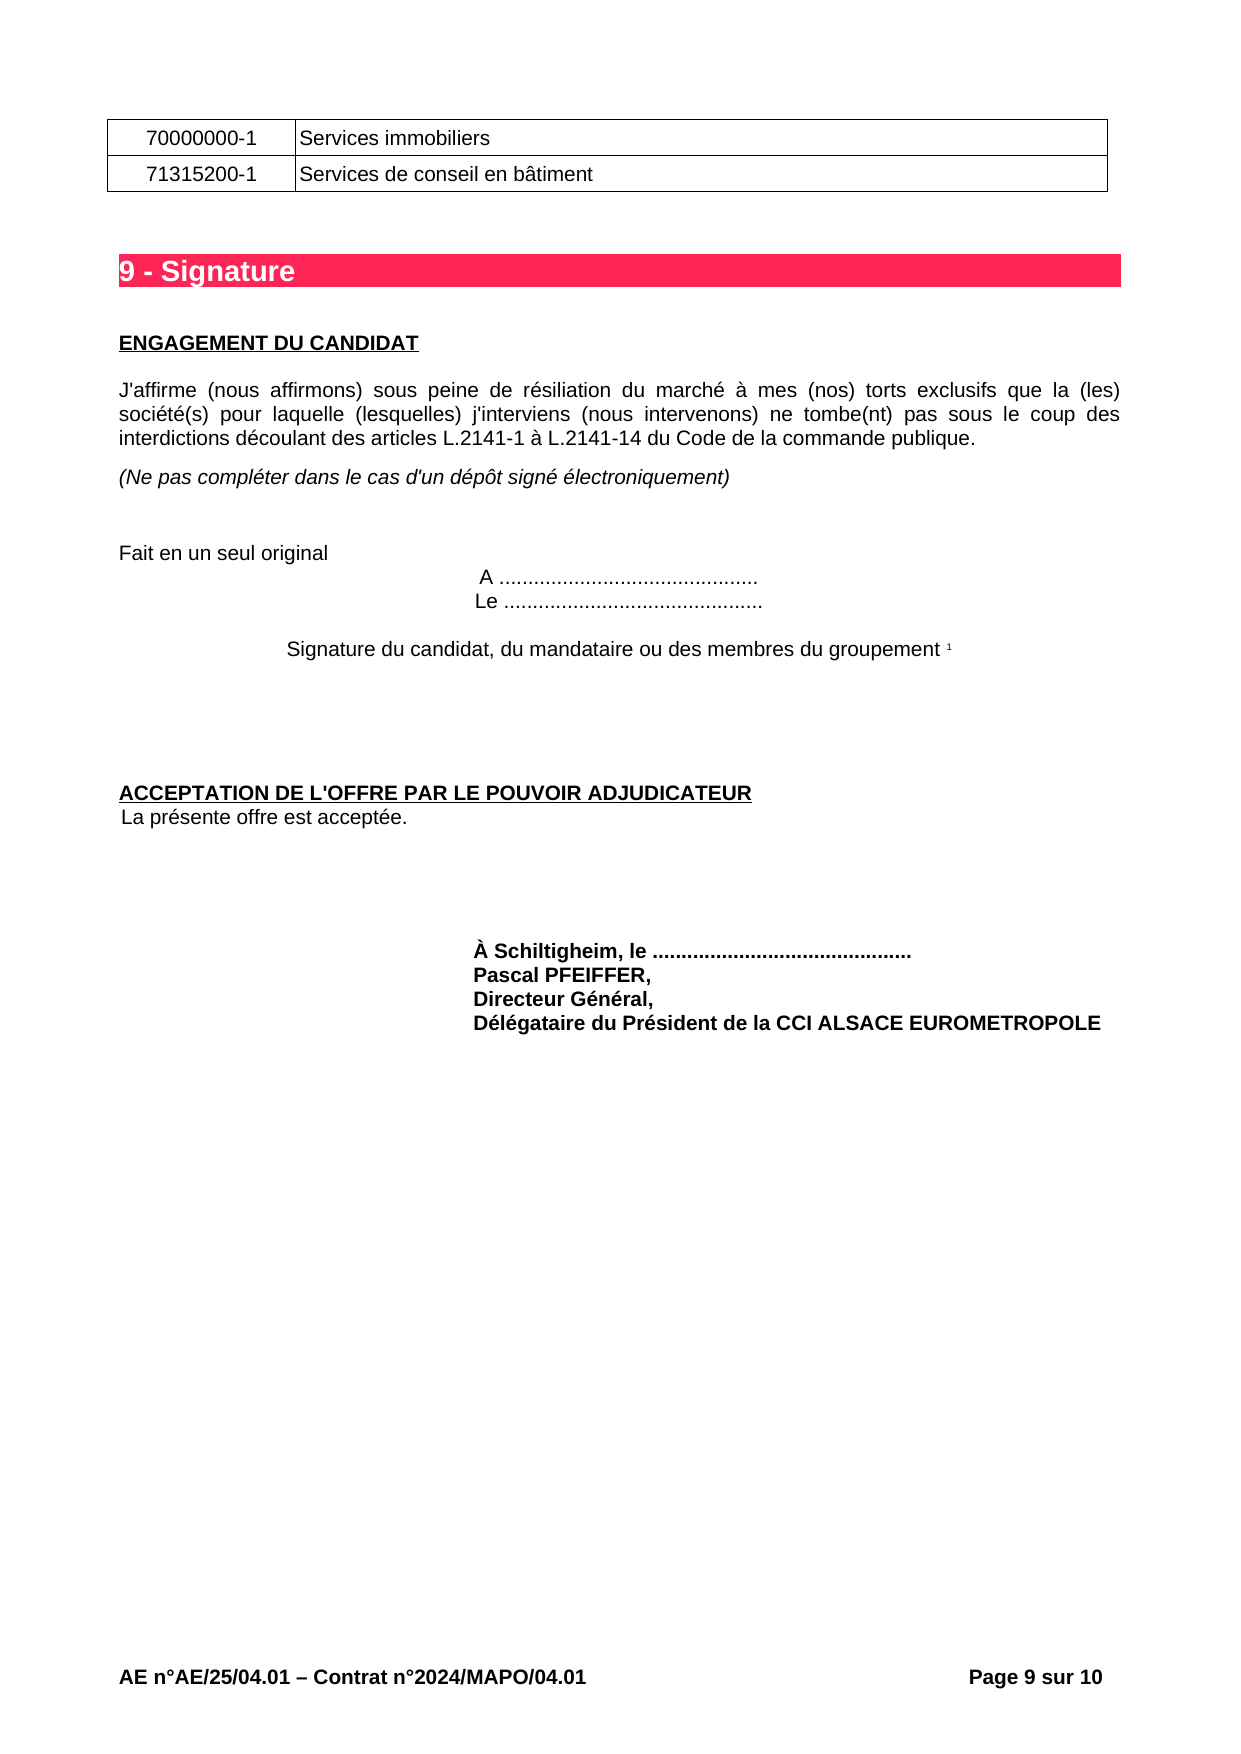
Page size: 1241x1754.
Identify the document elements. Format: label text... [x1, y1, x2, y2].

text J'affirme (nous affirmons) sous peine de résiliation du marché à mes (nos) torts exclusifs que la (les) société(s) pour laquelle (lesquelles) j'interviens (nous intervenons) ne tombe(nt) pas sous le coup des interdictions découlant des articles L.2141-1 à L.2141-14 du Code de la commande publique. [119, 378, 1121, 450]
text Fait en un seul original [119, 541, 1121, 565]
text Directeur Général, [400, 987, 1121, 1011]
subtitle 9 - Signature [119, 254, 1121, 287]
table_cell Services immobiliers [296, 120, 1107, 155]
text Pascal PFEIFFER, [400, 963, 1121, 987]
text (Ne pas compléter dans le cas d'un dépôt signé électroniquement) [119, 464, 1121, 488]
table_cell Services de conseil en bâtiment [296, 156, 1107, 191]
table_cell 71315200-1 [108, 156, 295, 191]
text Signature du candidat, du mandataire ou des membres du groupement 1 [119, 637, 1119, 661]
text ENGAGEMENT DU CANDIDAT [119, 330, 1121, 354]
text À Schiltigheim, le ............................................. [473, 939, 1117, 963]
text Le ............................................. [119, 589, 1119, 613]
text Délégataire du Président de la CCI ALSACE EUROMETROPOLE [398, 1011, 1121, 1035]
text La présente offre est acceptée. [121, 805, 1119, 829]
table_cell 70000000-1 [108, 120, 295, 155]
text A ............................................. [119, 565, 1119, 589]
text ACCEPTATION DE L'OFFRE PAR LE POUVOIR ADJUDICATEUR [119, 781, 1121, 805]
